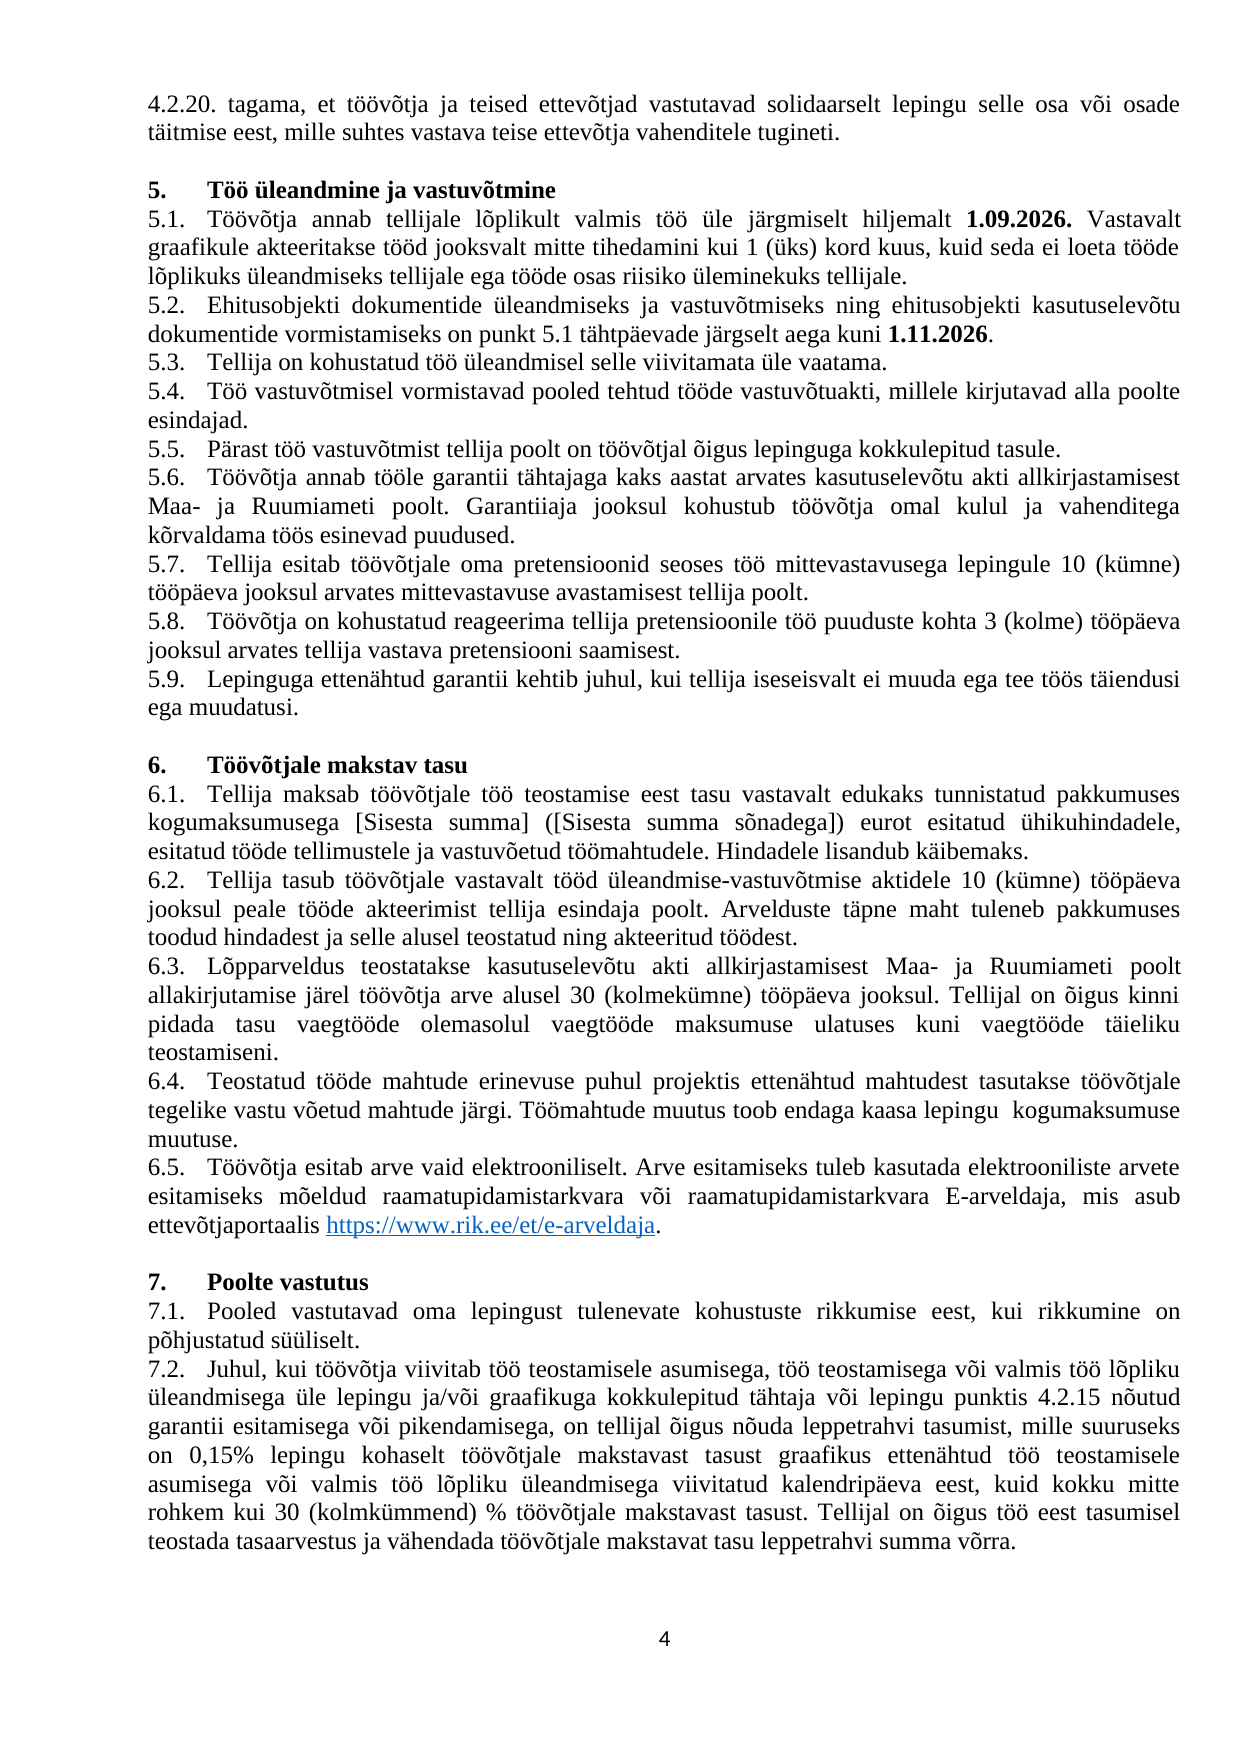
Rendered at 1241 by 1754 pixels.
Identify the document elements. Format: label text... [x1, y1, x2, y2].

text Poolte vastutus [148, 1267, 1181, 1296]
text Tellija on kohustatud töö üleandmisel selle viivitamata üle vaatama. [148, 347, 1181, 376]
text Teostatud tööde mahtude erinevuse puhul projektis ettenähtud mahtudest tasutakse töövõtjale tegelike vastu võetud mahtude järgi. Töömahtude muutus toob endaga kaasa lepingu kogumaksumuse muutuse. [148, 1066, 1181, 1152]
text Töövõtja annab tööle garantii tähtajaga kaks aastat arvates kasutuselevõtu akti allkirjastamisest Maa- ja Ruumiameti poolt. Garantiiaja jooksul kohustub töövõtja omal kulul ja vahenditega kõrvaldama töös esinevad puudused. [148, 462, 1181, 549]
text Töövõtja annab tellijale lõplikult valmis töö üle järgmiselt hiljemalt 1.09.2026. Vastavalt graafikule akteeritakse tööd jooksvalt mitte tihedamini kui 1 (üks) kord kuus, kuid seda ei loeta tööde lõplikuks üleandmiseks tellijale ega tööde osas riisiko üleminekuks tellijale. [148, 204, 1181, 290]
text Pooled vastutavad oma lepingust tulenevate kohustuste rikkumise eest, kui rikkumine on põhjustatud süüliselt. [148, 1296, 1181, 1354]
text Töö üleandmine ja vastuvõtmine [148, 175, 1181, 204]
text Tellija tasub töövõtjale vastavalt tööd üleandmise-vastuvõtmise aktidele 10 (kümne) tööpäeva jooksul peale tööde akteerimist tellija esindaja poolt. Arvelduste täpne maht tuleneb pakkumuses toodud hindadest ja selle alusel teostatud ning akteeritud töödest. [148, 865, 1181, 951]
text Töövõtja esitab arve vaid elektrooniliselt. Arve esitamiseks tuleb kasutada elektrooniliste arvete esitamiseks mõeldud raamatupidamistarkvara või raamatupidamistarkvara E-arveldaja, mis asub ettevõtjaportaalis https://www.rik.ee/et/e-arveldaja. [148, 1152, 1181, 1239]
text 4.2.20. tagama, et töövõtja ja teised ettevõtjad vastutavad solidaarselt lepingu selle osa või osade täitmise eest, mille suhtes vastava teise ettevõtja vahenditele tugineti. [148, 89, 1181, 146]
text Tellija maksab töövõtjale töö teostamise eest tasu vastavalt edukaks tunnistatud pakkumuses kogumaksumusega (eurot esitatud ühikuhindadele, esitatud tööde tellimustele ja vastuvõetud töömahtudele. Hindadele lisandub käibemaks. [148, 779, 1181, 865]
text Töövõtja on kohustatud reageerima tellija pretensioonile töö puuduste kohta 3 (kolme) tööpäeva jooksul arvates tellija vastava pretensiooni saamisest. [148, 606, 1181, 664]
text Juhul, kui töövõtja viivitab töö teostamisele asumisega, töö teostamisega või valmis töö lõpliku üleandmisega üle lepingu ja/või graafikuga kokkulepitud tähtaja või lepingu punktis 4.2.15 nõutud garantii esitamisega või pikendamisega, on tellijal õigus nõuda leppetrahvi tasumist, mille suuruseks on 0,15% lepingu kohaselt töövõtjale makstavast tasust graafikus ettenähtud töö teostamisele asumisega või valmis töö lõpliku üleandmisega viivitatud kalendripäeva eest, kuid kokku mitte rohkem kui 30 (kolmkümmend) % töövõtjale makstavast tasust. Tellijal on õigus töö eest tasumisel teostada tasaarvestus ja vähendada töövõtjale makstavat tasu leppetrahvi summa võrra. [148, 1354, 1181, 1555]
text Ehitusobjekti dokumentide üleandmiseks ja vastuvõtmiseks ning ehitusobjekti kasutuselevõtu dokumentide vormistamiseks on punkt 5.1 tähtpäevade järgselt aega kuni . [148, 290, 1181, 347]
text Lepinguga ettenähtud garantii kehtib juhul, kui tellija iseseisvalt ei muuda ega tee töös täiendusi ega muudatusi. [148, 664, 1181, 721]
text Lõpparveldus teostatakse kasutuselevõtu akti allkirjastamisest Maa- ja Ruumiameti poolt allakirjutamise järel töövõtja arve alusel 30 (kolmekümne) tööpäeva jooksul. Tellijal on õigus kinni pidada tasu vaegtööde olemasolul vaegtööde maksumuse ulatuses kuni vaegtööde täieliku teostamiseni. [148, 951, 1181, 1066]
text Pärast töö vastuvõtmist tellija poolt on töövõtjal õigus lepinguga kokkulepitud tasule. [148, 434, 1181, 462]
text Töö vastuvõtmisel vormistavad pooled tehtud tööde vastuvõtuakti, millele kirjutavad alla poolte esindajad. [148, 376, 1181, 434]
text Töövõtjale makstav tasu [148, 750, 1181, 779]
text Tellija esitab töövõtjale oma pretensioonid seoses töö mittevastavusega lepingule 10 (kümne) tööpäeva jooksul arvates mittevastavuse avastamisest tellija poolt. [148, 549, 1181, 606]
